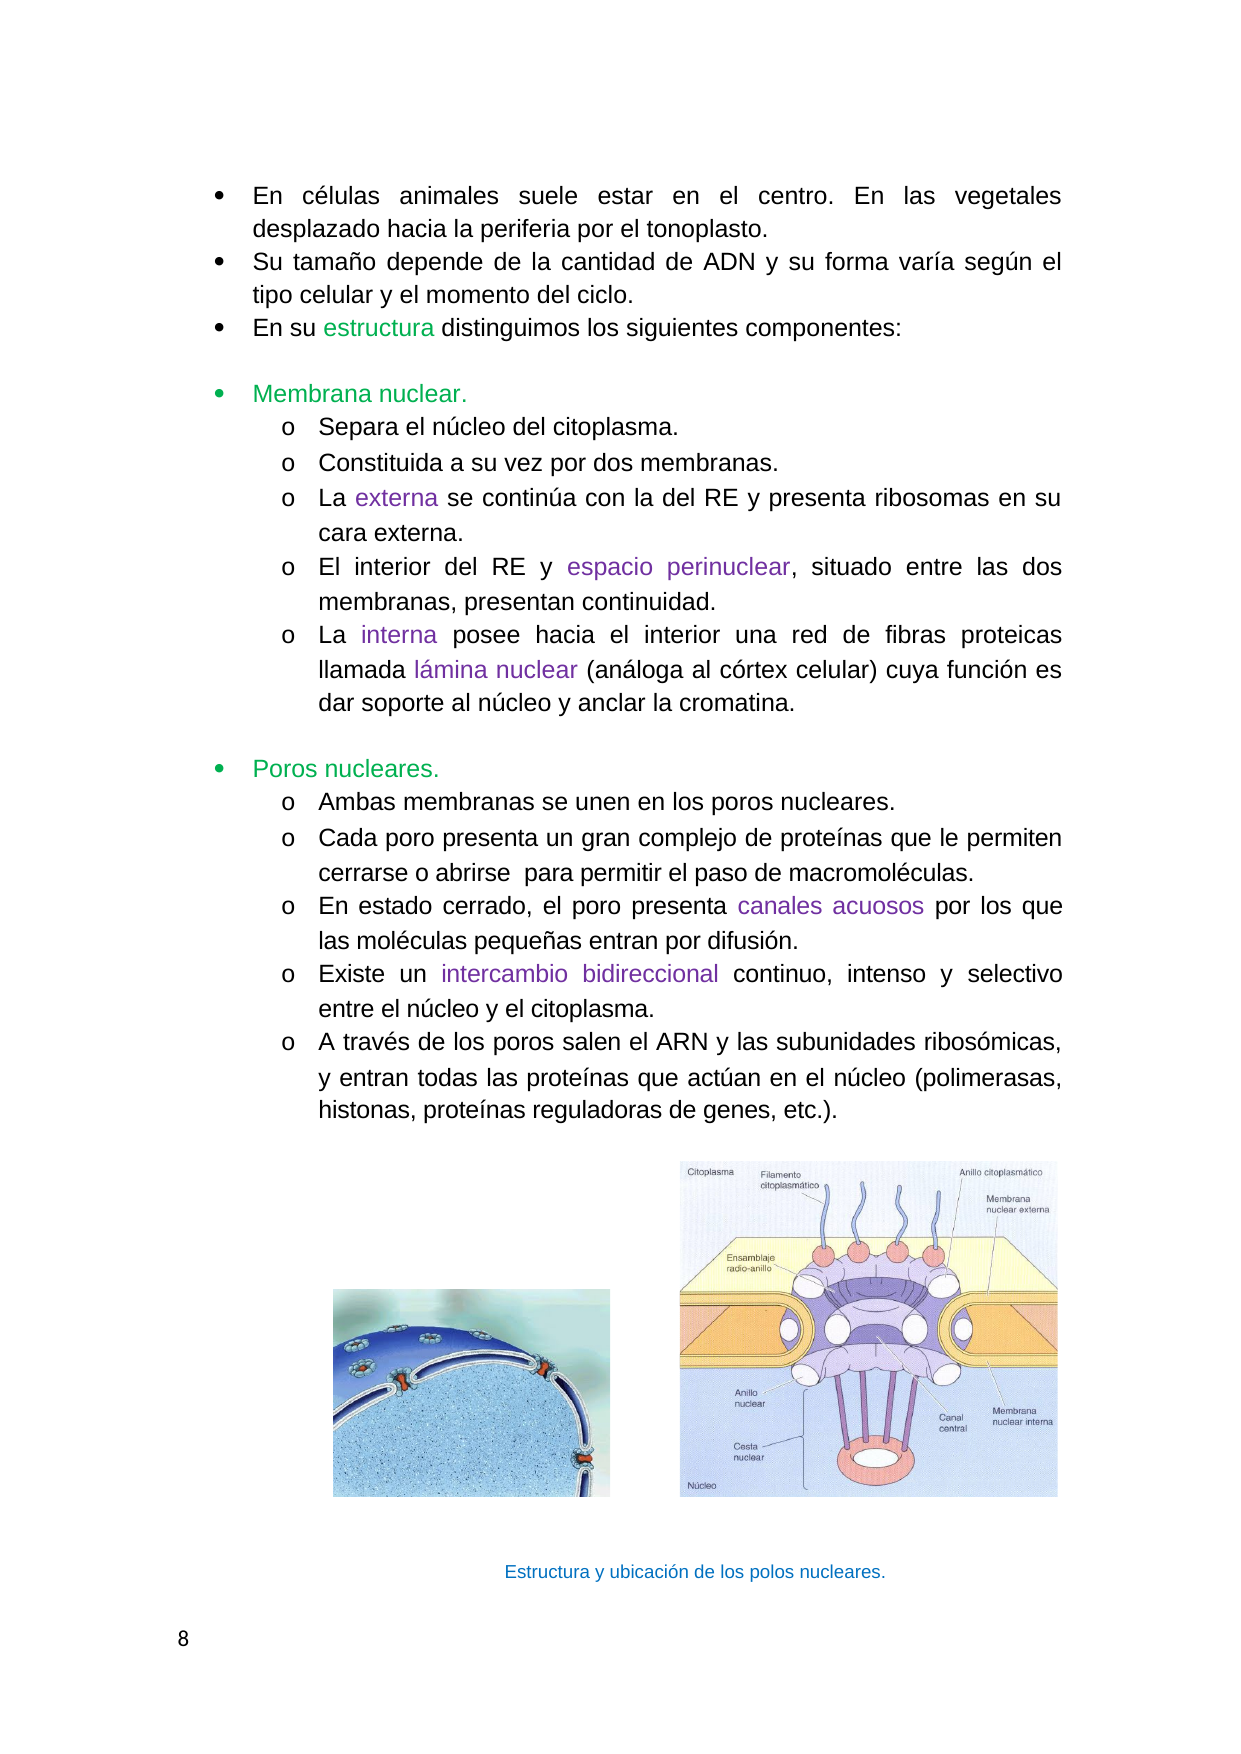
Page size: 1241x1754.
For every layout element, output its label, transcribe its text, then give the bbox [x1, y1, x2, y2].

list El interior del RE y espacio perinuclear, situado entre las dos membranas, presentan continuidad. [281, 551, 1063, 615]
list Constituida a su vez por dos membranas. [281, 448, 1063, 479]
list La externa se continúa con la del RE y presenta ribosomas en su cara externa. [281, 483, 1063, 547]
list Estructura y ubicación de los polos nucleares. [327, 1561, 1063, 1582]
list Cada poro presenta un gran complejo de proteínas que le permiten cerrarse o abrirse para permitir el paso de macromoléculas. [281, 823, 1063, 887]
picture [679, 1161, 1058, 1497]
list En células animales suele estar en el centro. En las vegetales desplazado hacia la periferia por el tonoplasto. [215, 181, 1063, 242]
list Separa el núcleo del citoplasma. [281, 412, 1063, 443]
picture [333, 1289, 611, 1497]
list Existe un intercambio bidireccional continuo, intenso y selectivo entre el núcleo y el citoplasma. [281, 959, 1063, 1023]
list En su estructura distinguimos los siguientes componentes: [215, 313, 1063, 342]
list Su tamaño depende de la cantidad de ADN y su forma varía según el tipo celular y el momento del ciclo. [215, 247, 1063, 309]
list La interna posee hacia el interior una red de fibras proteicas llamada lámina nuclear (análoga al córtex celular) cuya función es dar soporte al núcleo y anclar la cromatina. [281, 620, 1063, 717]
list A través de los poros salen el ARN y las subunidades ribosómicas, y entran todas las proteínas que actúan en el núcleo (polimerasas, histonas, proteínas reguladoras de genes, etc.). [281, 1027, 1063, 1124]
list Ambas membranas se unen en los poros nucleares. [281, 787, 1063, 818]
list En estado cerrado, el poro presenta canales acuosos por los que las moléculas pequeñas entran por difusión. [281, 891, 1063, 955]
list Poros nucleares. [215, 754, 1063, 783]
list Membrana nuclear. [215, 379, 1063, 408]
